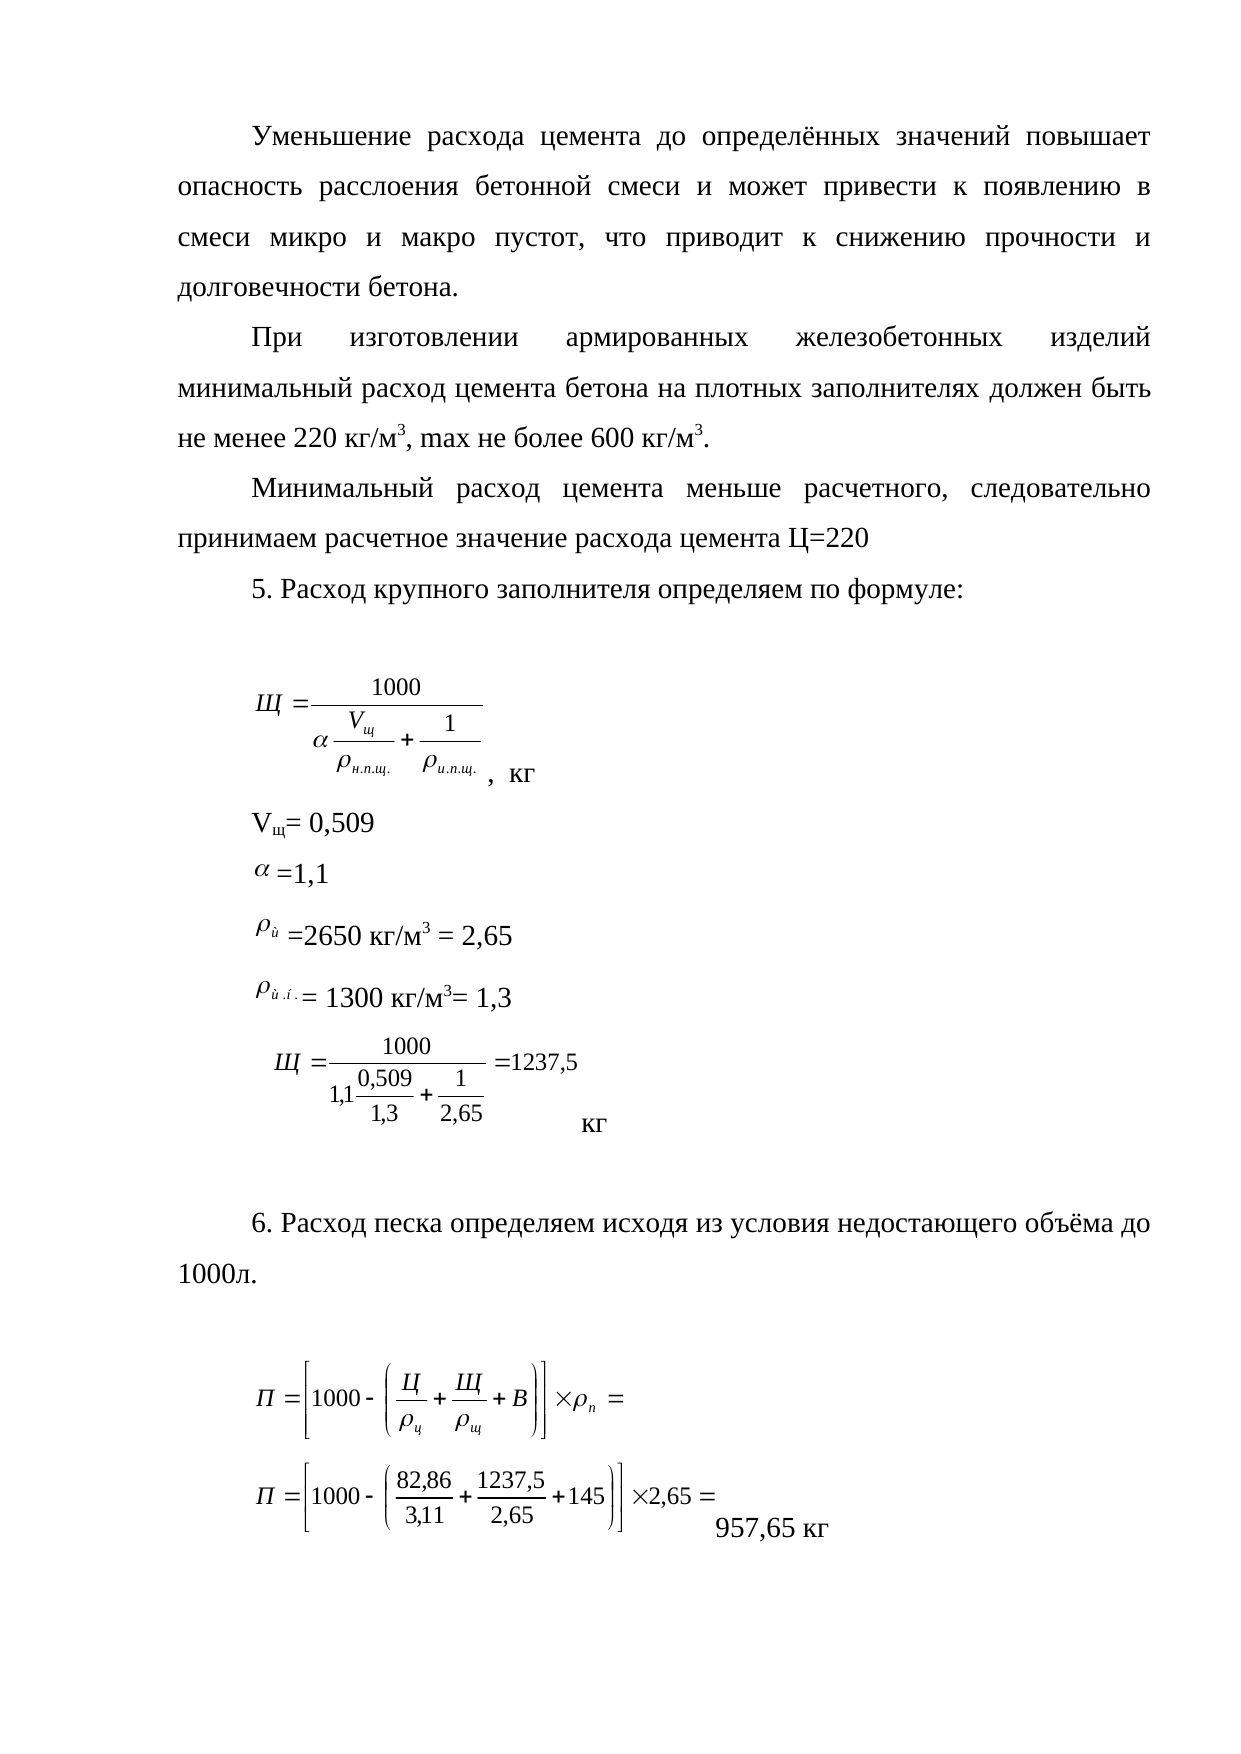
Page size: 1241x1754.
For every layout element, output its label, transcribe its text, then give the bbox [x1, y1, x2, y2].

text При изготовлении армированных железобетонных изделий минимальный расход цемента бетона на плотных заполнителях должен быть не менее 220 кг/м3, max не более 600 кг/м3. [177, 319, 1152, 453]
text кг [177, 1031, 1152, 1138]
text 5. Расход крупного заполнителя определяем по формуле: [177, 571, 1152, 604]
text , кг [177, 672, 1152, 789]
text 957,65 кг [177, 1458, 1152, 1544]
text Уменьшение расхода цемента до определённых значений повышает опасность расслоения бетонной смеси и может привести к появлению в смеси микро и макро пустот, что приводит к снижению прочности и долговечности бетона. [177, 118, 1152, 303]
text =1,1 [177, 856, 1152, 889]
text 6. Расход песка определяем исходя из условия недостающего объёма до 1000л. [177, 1206, 1152, 1289]
text Vщ= 0,509 [177, 806, 1152, 839]
text = 1300 кг/м3= 1,3 [177, 968, 1152, 1014]
text Минимальный расход цемента меньше расчетного, следовательно принимаем расчетное значение расхода цемента Ц=220 [177, 470, 1152, 554]
text =2650 кг/м3 = 2,65 [177, 906, 1152, 952]
